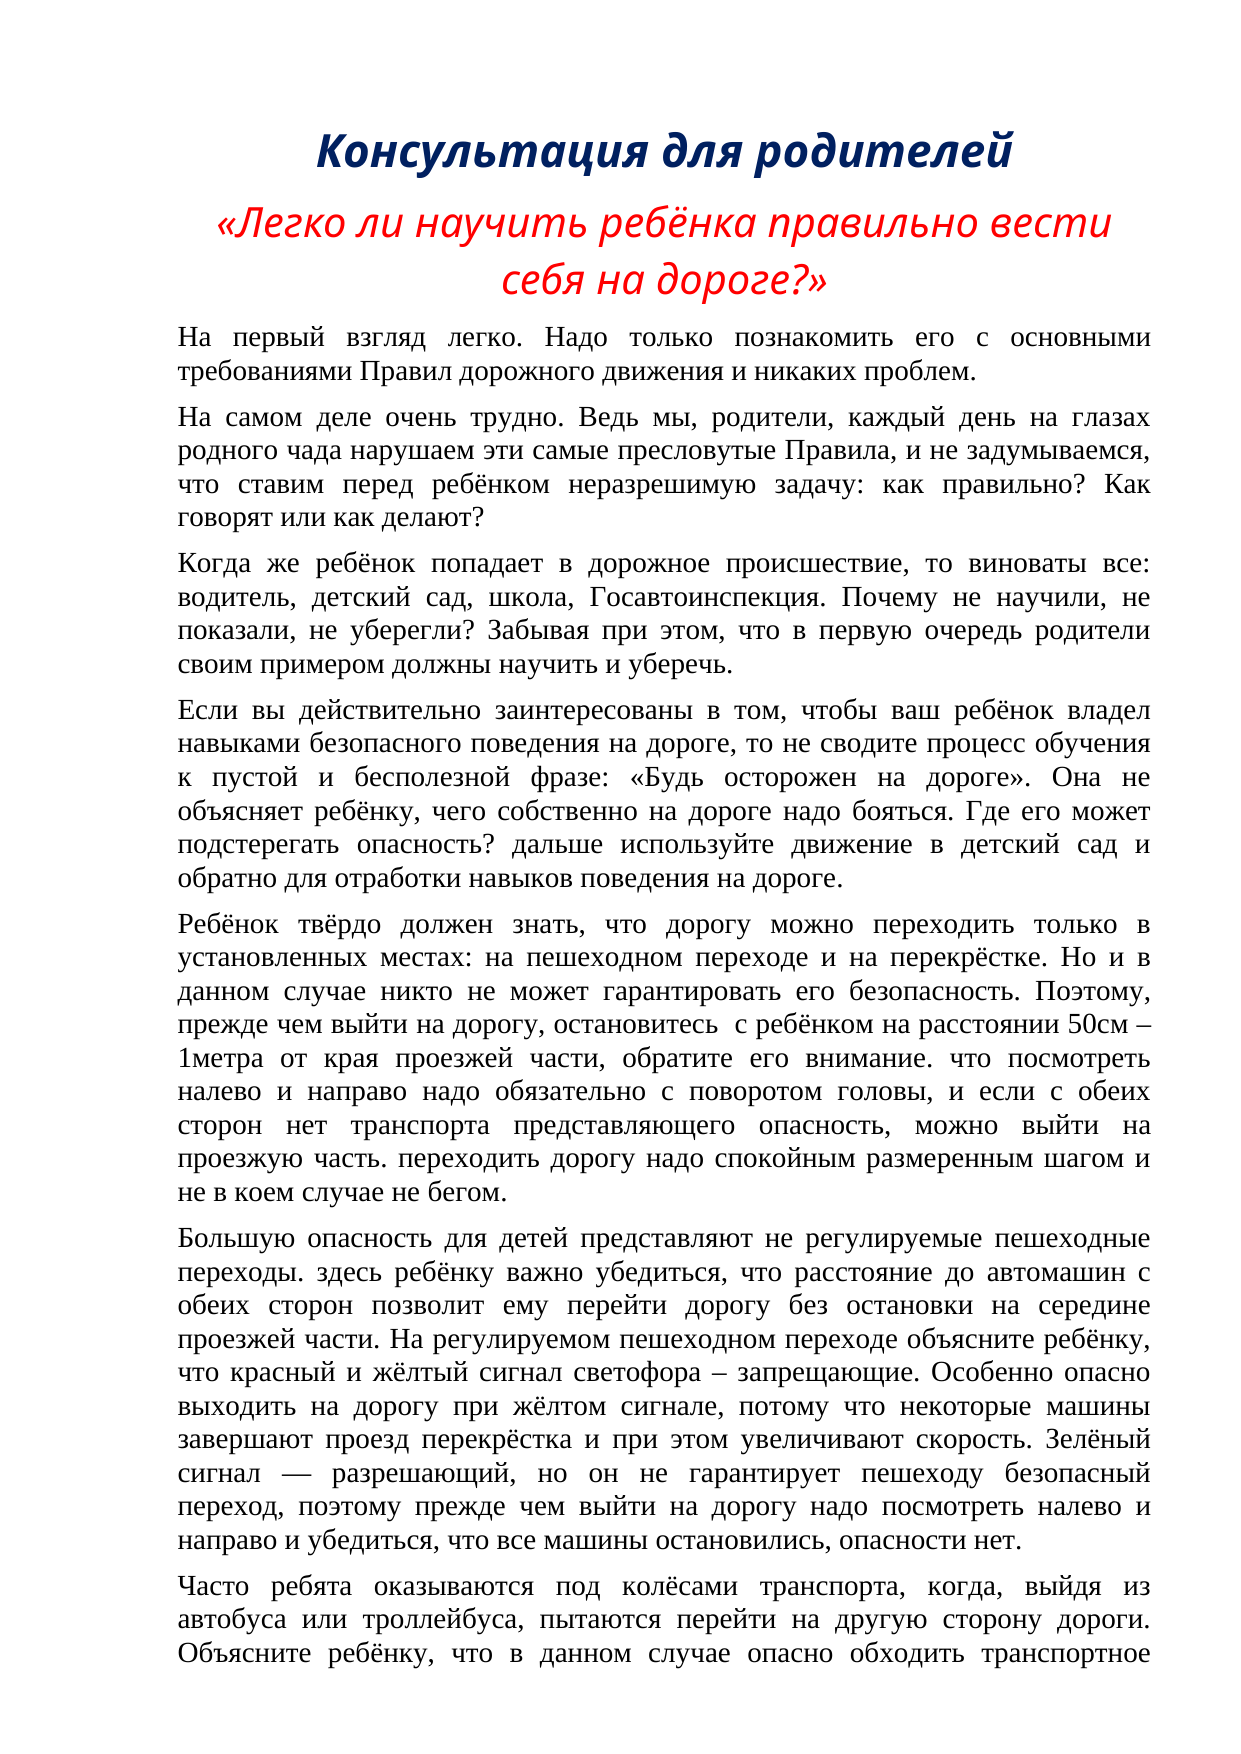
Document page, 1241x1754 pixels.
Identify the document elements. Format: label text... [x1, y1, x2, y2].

text Большую опасность для детей представляют не регулируемые пешеходные переходы. здесь ребёнку важно убедиться, что расстояние до автомашин с обеих сторон позволит ему перейти дорогу без остановки на середине проезжей части. На регулируемом пешеходном переходе объясните ребёнку, что красный и жёлтый сигнал светофора – запрещающие. Особенно опасно выходить на дорогу при жёлтом сигнале, потому что некоторые машины завершают проезд перекрёстка и при этом увеличивают скорость. Зелёный сигнал — разрешающий, но он не гарантирует пешеходу безопасный переход, поэтому прежде чем выйти на дорогу надо посмотреть налево и направо и убедиться, что все машины остановились, опасности нет. [177, 1220, 1152, 1556]
text Если вы действительно заинтересованы в том, чтобы ваш ребёнок владел навыками безопасного поведения на дороге, то не сводите процесс обучения к пустой и бесполезной фразе: «Будь осторожен на дороге». Она не объясняет ребёнку, чего собственно на дороге надо бояться. Где его может подстерегать опасность? дальше используйте движение в детский сад и обратно для отработки навыков поведения на дороге. [177, 692, 1152, 893]
text «Легко ли научить ребёнка правильно вести себя на дороге?» [177, 193, 1152, 307]
text На первый взгляд легко. Надо только познакомить его с основными требованиями Правил дорожного движения и никаких проблем. [177, 319, 1152, 386]
text Ребёнок твёрдо должен знать, что дорогу можно переходить только в установленных местах: на пешеходном переходе и на перекрёстке. Но и в данном случае никто не может гарантировать его безопасность. Поэтому, прежде чем выйти на дорогу, остановитесь с ребёнком на расстоянии 50см – 1метра от края проезжей части, обратите его внимание. что посмотреть налево и направо надо обязательно с поворотом головы, и если с обеих сторон нет транспорта представляющего опасность, можно выйти на проезжую часть. переходить дорогу надо спокойным размеренным шагом и не в коем случае не бегом. [177, 906, 1152, 1208]
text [177, 1568, 1152, 1669]
text Когда же ребёнок попадает в дорожное происшествие, то виноваты все: водитель, детский сад, школа, Госавтоинспекция. Почему не научили, не показали, не уберегли? Забывая при этом, что в первую очередь родители своим примером должны научить и уберечь. [177, 545, 1152, 679]
text Консультация для родителей [177, 118, 1152, 181]
text На самом деле очень трудно. Ведь мы, родители, каждый день на глазах родного чада нарушаем эти самые пресловутые Правила, и не задумываемся, что ставим перед ребёнком неразрешимую задачу: как правильно? Как говорят или как делают? [177, 399, 1152, 533]
